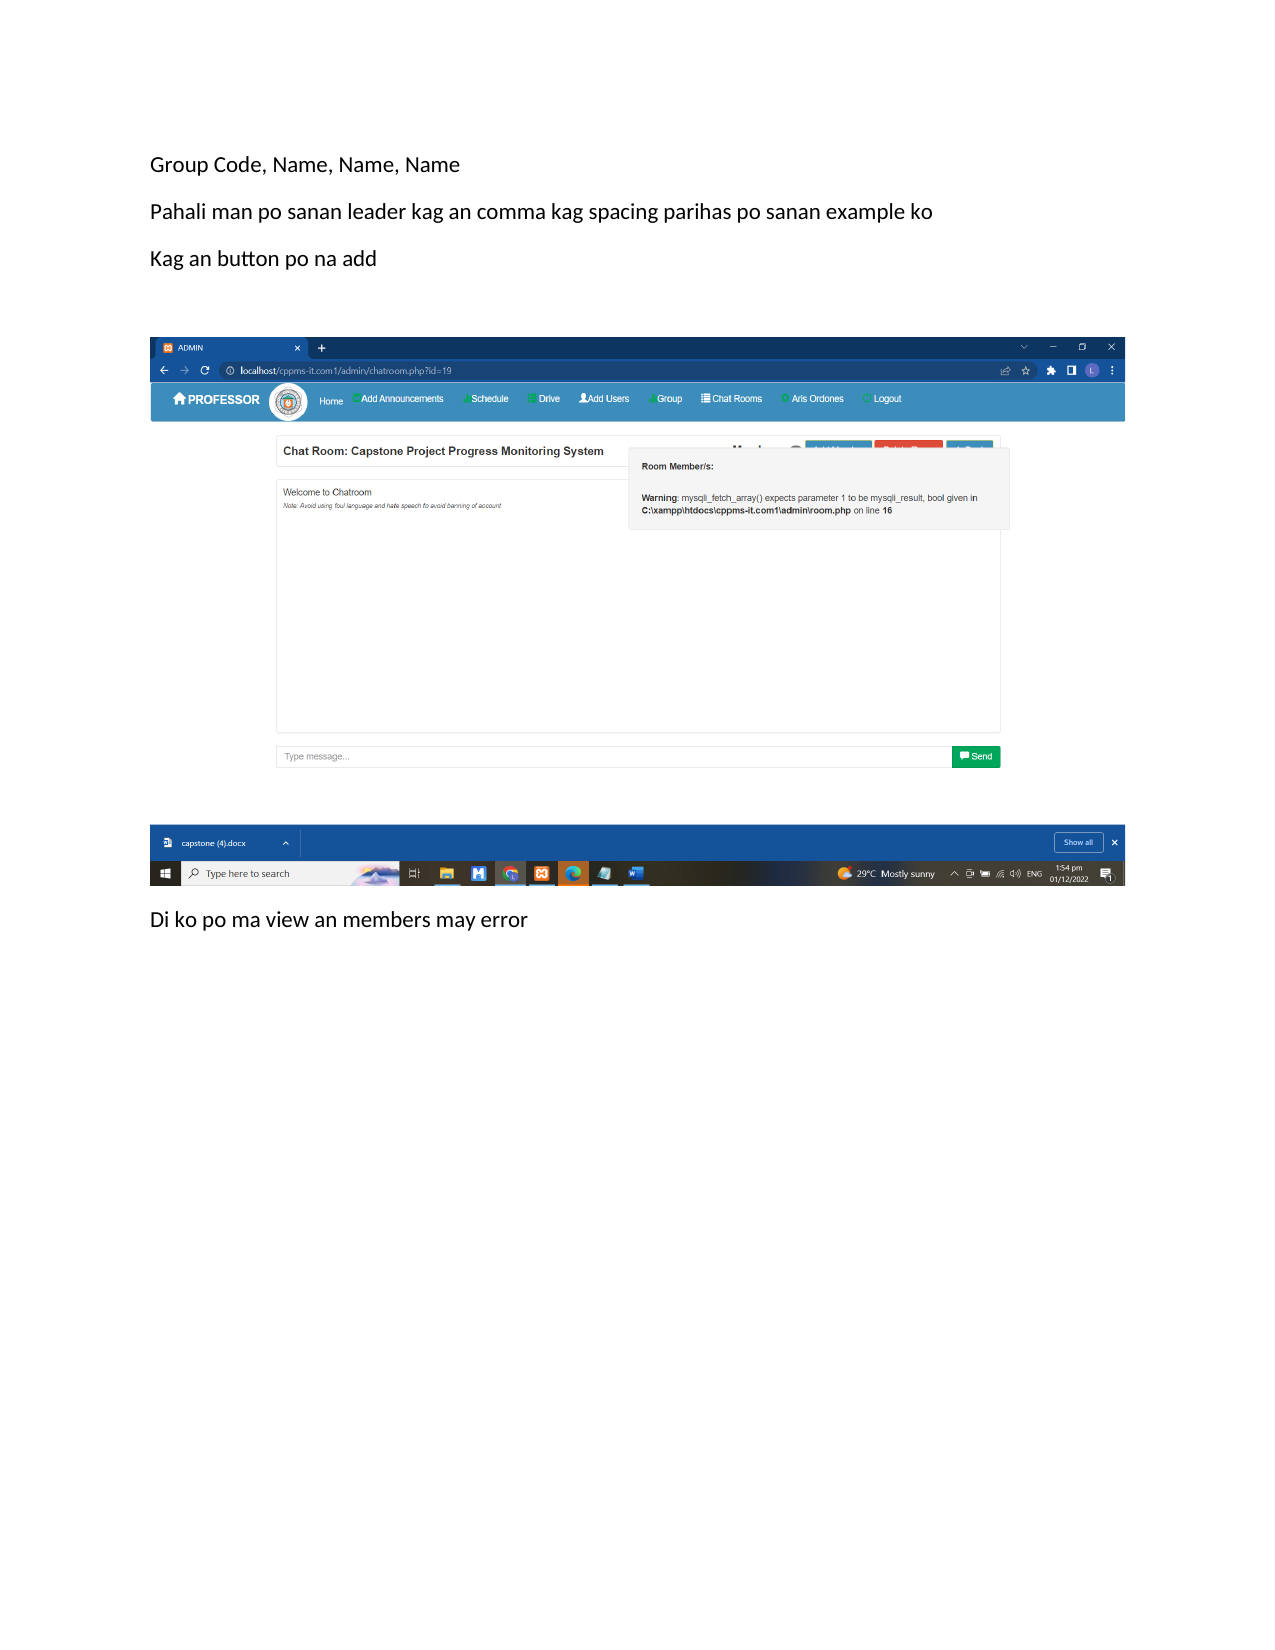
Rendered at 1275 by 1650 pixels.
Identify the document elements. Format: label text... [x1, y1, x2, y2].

text Group Code, Name, Name, Name [150, 150, 1125, 178]
picture [150, 337, 1125, 886]
text Pahali man po sanan leader kag an comma kag spacing parihas po sanan example ko [150, 197, 1125, 225]
text Kag an button po na add [150, 244, 1125, 272]
text Di ko po ma view an members may error [150, 905, 1125, 933]
